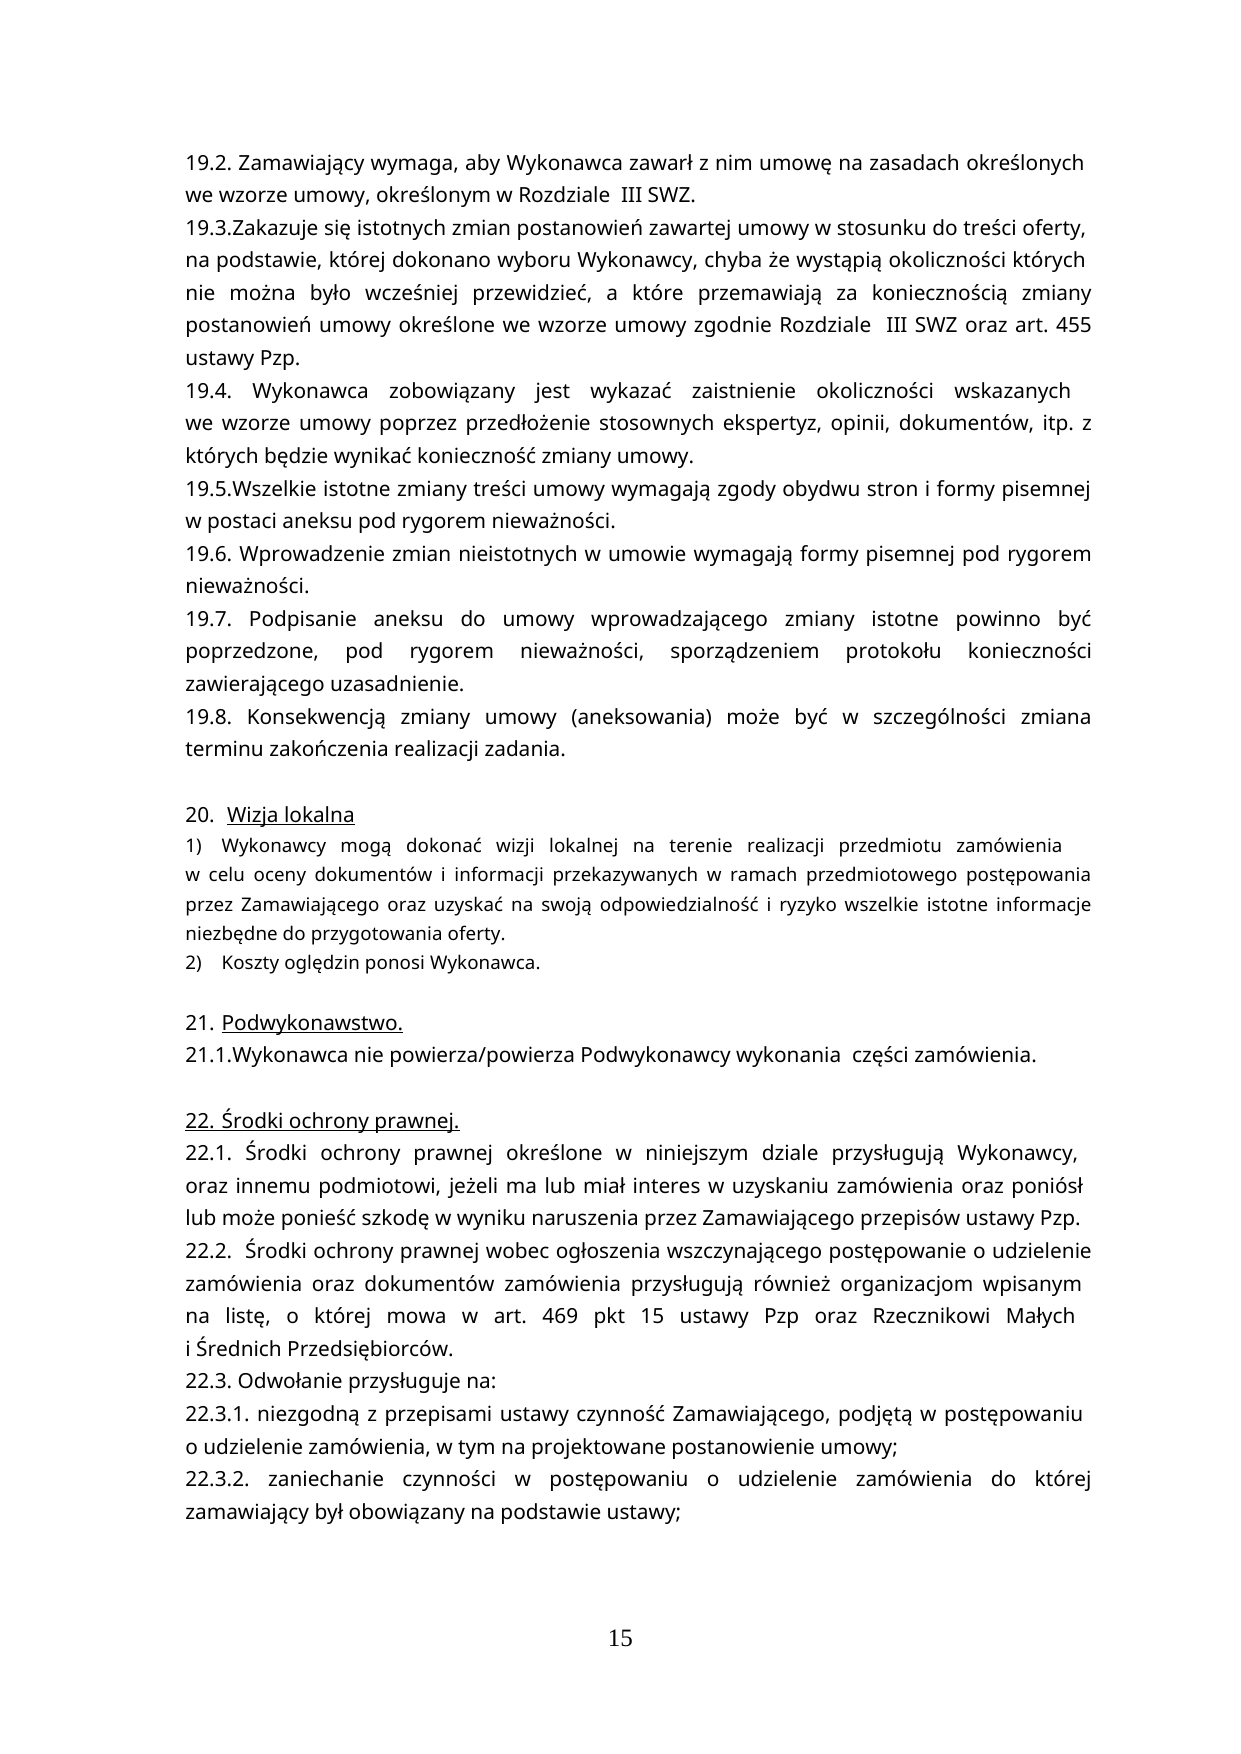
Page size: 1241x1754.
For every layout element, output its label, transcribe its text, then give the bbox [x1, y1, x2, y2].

text 2) Koszty oględzin ponosi Wykonawca. [185, 949, 1093, 975]
text 19.5.Wszelkie istotne zmiany treści umowy wymagają zgody obydwu stron i formy pisemnej w postaci aneksu pod rygorem nieważności. [185, 474, 1093, 535]
text 22.3.2. zaniechanie czynności w postępowaniu o udzielenie zamówienia do której zamawiający był obowiązany na podstawie ustawy; [185, 1464, 1093, 1525]
text 19.2. Zamawiający wymaga, aby Wykonawca zawarł z nim umowę na zasadach określonych we wzorze umowy, określonym w Rozdziale III SWZ. [185, 148, 1093, 209]
text 19.3.Zakazuje się istotnych zmian postanowień zawartej umowy w stosunku do treści oferty, na podstawie, której dokonano wyboru Wykonawcy, chyba że wystąpią okoliczności których nie można było wcześniej przewidzieć, a które przemawiają za koniecznością zmiany postanowień umowy określone we wzorze umowy zgodnie Rozdziale III SWZ oraz art. 455 ustawy Pzp. [185, 213, 1093, 372]
text 21. Podwykonawstwo. [185, 1008, 1093, 1036]
text 19.6. Wprowadzenie zmian nieistotnych w umowie wymagają formy pisemnej pod rygorem nieważności. [185, 539, 1093, 600]
text 19.4. Wykonawca zobowiązany jest wykazać zaistnienie okoliczności wskazanych we wzorze umowy poprzez przedłożenie stosownych ekspertyz, opinii, dokumentów, itp. z których będzie wynikać konieczność zmiany umowy. [185, 376, 1093, 469]
text 19.7. Podpisanie aneksu do umowy wprowadzającego zmiany istotne powinno być poprzedzone, pod rygorem nieważności, sporządzeniem protokołu konieczności zawierającego uzasadnienie. [185, 604, 1093, 698]
text 1) Wykonawcy mogą dokonać wizji lokalnej na terenie realizacji przedmiotu zamówienia w celu oceny dokumentów i informacji przekazywanych w ramach przedmiotowego postępowania przez Zamawiającego oraz uzyskać na swoją odpowiedzialność i ryzyko wszelkie istotne informacje niezbędne do przygotowania oferty. [185, 832, 1093, 946]
text 22.2. Środki ochrony prawnej wobec ogłoszenia wszczynającego postępowanie o udzielenie zamówienia oraz dokumentów zamówienia przysługują również organizacjom wpisanym na listę, o której mowa w art. 469 pkt 15 ustawy Pzp oraz Rzecznikowi Małych i Średnich Przedsiębiorców. [185, 1236, 1093, 1362]
text 22. Środki ochrony prawnej. [185, 1106, 1093, 1134]
text 19.8. Konsekwencją zmiany umowy (aneksowania) może być w szczególności zmiana terminu zakończenia realizacji zadania. [185, 702, 1093, 763]
text 22.1. Środki ochrony prawnej określone w niniejszym dziale przysługują Wykonawcy, oraz innemu podmiotowi, jeżeli ma lub miał interes w uzyskaniu zamówienia oraz poniósł lub może ponieść szkodę w wyniku naruszenia przez Zamawiającego przepisów ustawy Pzp. [185, 1138, 1093, 1232]
text 20. Wizja lokalna [185, 800, 1093, 828]
text 22.3.1. niezgodną z przepisami ustawy czynność Zamawiającego, podjętą w postępowaniu o udzielenie zamówienia, w tym na projektowane postanowienie umowy; [185, 1399, 1093, 1460]
text 22.3. Odwołanie przysługuje na: [185, 1367, 1093, 1395]
text 21.1.Wykonawca nie powierza/powierza Podwykonawcy wykonania części zamówienia. [185, 1041, 1093, 1069]
